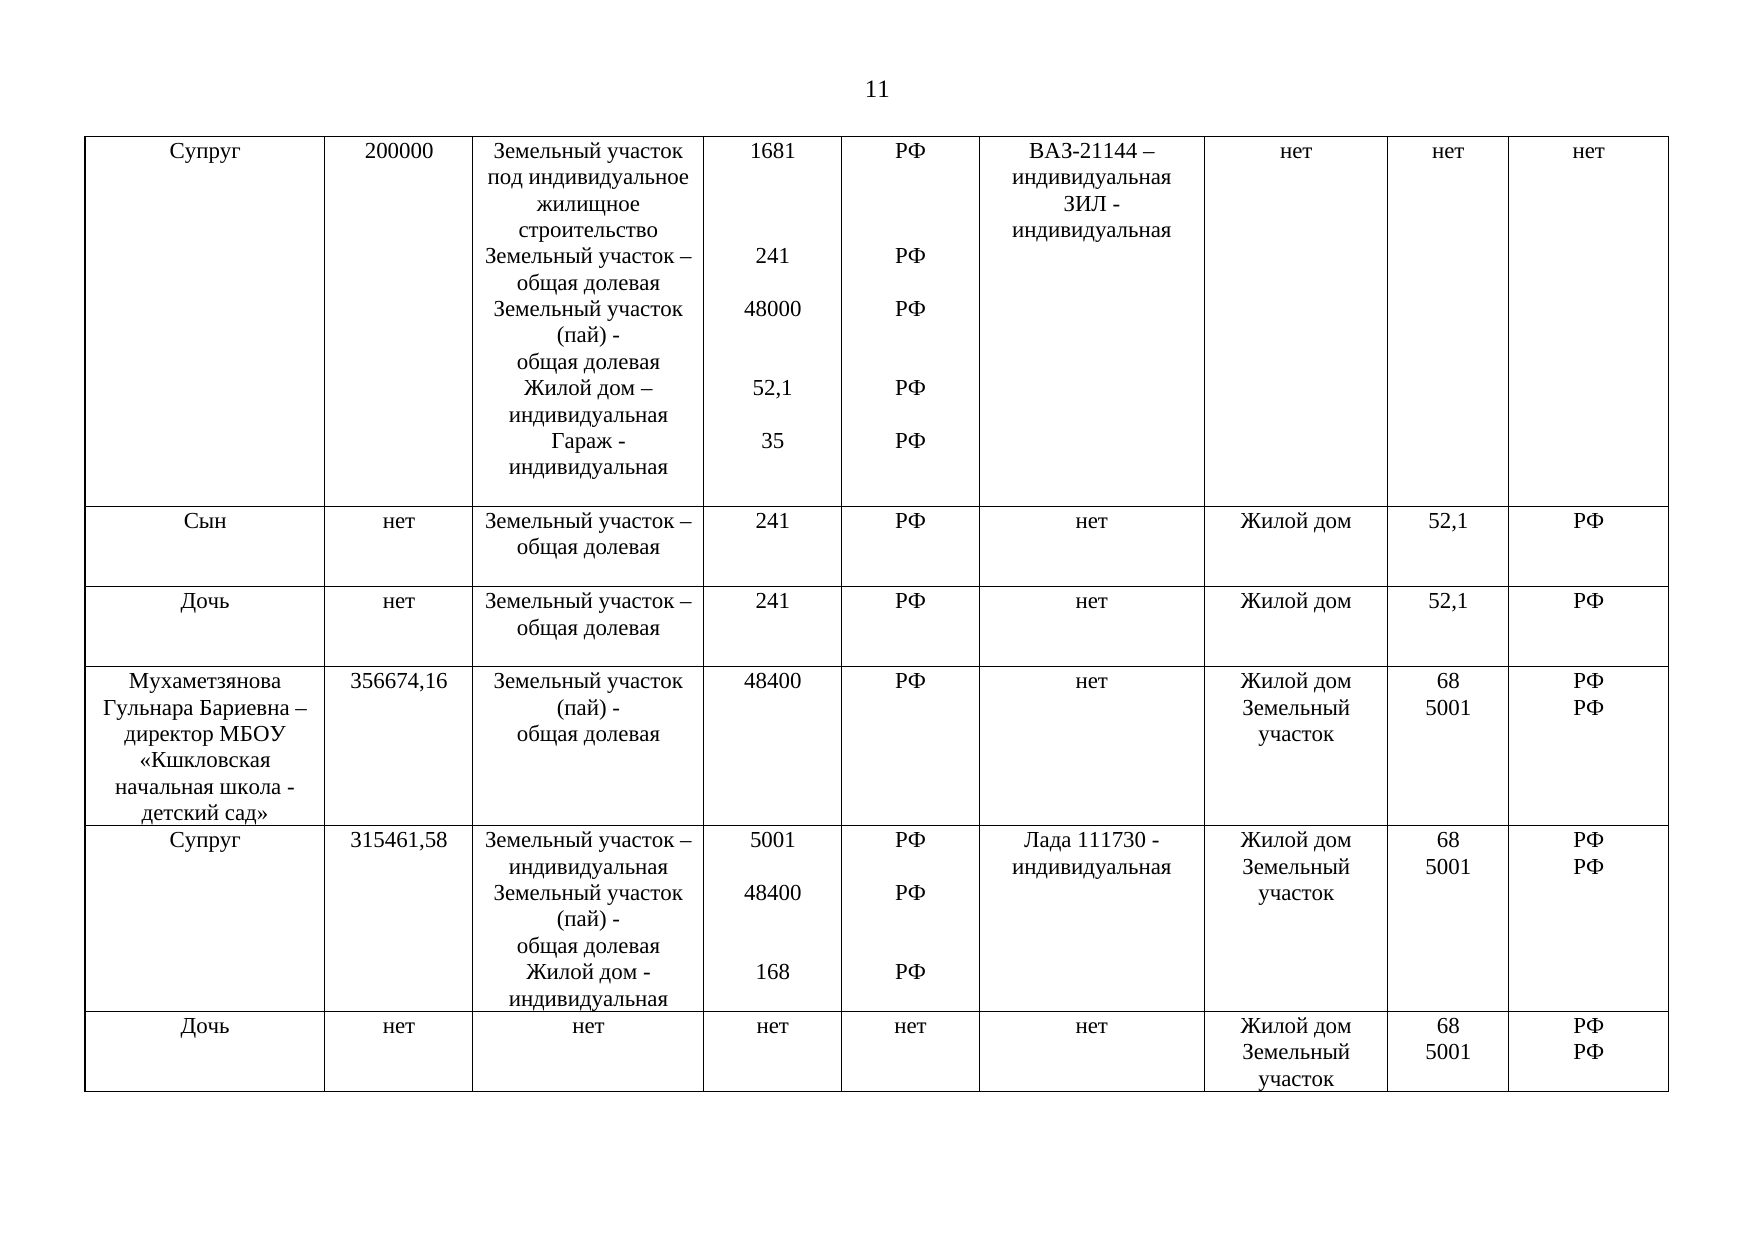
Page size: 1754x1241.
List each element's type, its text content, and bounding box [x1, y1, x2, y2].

table_cell РФ РФ [1509, 826, 1668, 1011]
table_cell Земельный участок под индивидуальное жилищное строительство Земельный участок – общая долевая Земельный участок (пай) - общая долевая Жилой дом – индивидуальная Гараж - индивидуальная [473, 137, 703, 506]
table_cell 52,1 [1388, 587, 1508, 666]
table_cell РФ [842, 587, 979, 666]
table_cell Жилой дом Земельный участок [1205, 1012, 1387, 1091]
table_cell 241 [704, 587, 841, 666]
table_cell РФ [842, 667, 979, 825]
table_cell нет [473, 1012, 703, 1091]
table_cell нет [325, 1012, 472, 1091]
table_cell РФ РФ [1509, 1012, 1668, 1091]
table_cell нет [980, 507, 1204, 586]
table_cell РФ [842, 507, 979, 586]
table_cell РФ [1509, 587, 1668, 666]
table_cell РФ РФ РФ РФ РФ [842, 137, 979, 506]
table_cell нет [980, 1012, 1204, 1091]
table_cell Лада 111730 - индивидуальная [980, 826, 1204, 1011]
table_cell нет [842, 1012, 979, 1091]
table_cell Земельный участок – общая долевая [473, 507, 703, 586]
table_cell 1681 241 48000 52,1 35 [704, 137, 841, 506]
table_cell Дочь [86, 1012, 324, 1091]
table_cell 52,1 [1388, 507, 1508, 586]
table_cell нет [1205, 137, 1387, 506]
table_cell Земельный участок (пай) - общая долевая [473, 667, 703, 825]
table_cell 68 5001 [1388, 1012, 1508, 1091]
table_cell 200000 [325, 137, 472, 506]
table_cell 315461,58 [325, 826, 472, 1011]
table_cell Супруг [86, 826, 324, 1011]
table_cell Земельный участок – общая долевая [473, 587, 703, 666]
table_cell Дочь [86, 587, 324, 666]
table_cell ВАЗ-21144 – индивидуальная ЗИЛ - индивидуальная [980, 137, 1204, 506]
table_cell РФ РФ РФ [842, 826, 979, 1011]
table_cell 5001 48400 168 [704, 826, 841, 1011]
table_cell Земельный участок – индивидуальная Земельный участок (пай) - общая долевая Жилой дом - индивидуальная [473, 826, 703, 1011]
table_cell 241 [704, 507, 841, 586]
table_cell нет [980, 587, 1204, 666]
table_cell Жилой дом [1205, 587, 1387, 666]
table_cell Жилой дом Земельный участок [1205, 826, 1387, 1011]
table_cell 68 5001 [1388, 826, 1508, 1011]
table_cell Сын [86, 507, 324, 586]
table_cell нет [325, 507, 472, 586]
table_cell 48400 [704, 667, 841, 825]
table_cell нет [325, 587, 472, 666]
table_cell Жилой дом [1205, 507, 1387, 586]
table_cell нет [980, 667, 1204, 825]
table_cell Жилой дом Земельный участок [1205, 667, 1387, 825]
table_cell Супруг [86, 137, 324, 506]
table_cell 356674,16 [325, 667, 472, 825]
table_cell РФ РФ [1509, 667, 1668, 825]
table_cell Мухаметзянова Гульнара Бариевна – директор МБОУ «Кшкловская начальная школа - детский сад» [86, 667, 324, 825]
table_cell 68 5001 [1388, 667, 1508, 825]
table_cell нет [1509, 137, 1668, 506]
table_cell нет [1388, 137, 1508, 506]
table_cell РФ [1509, 507, 1668, 586]
table_cell нет [704, 1012, 841, 1091]
